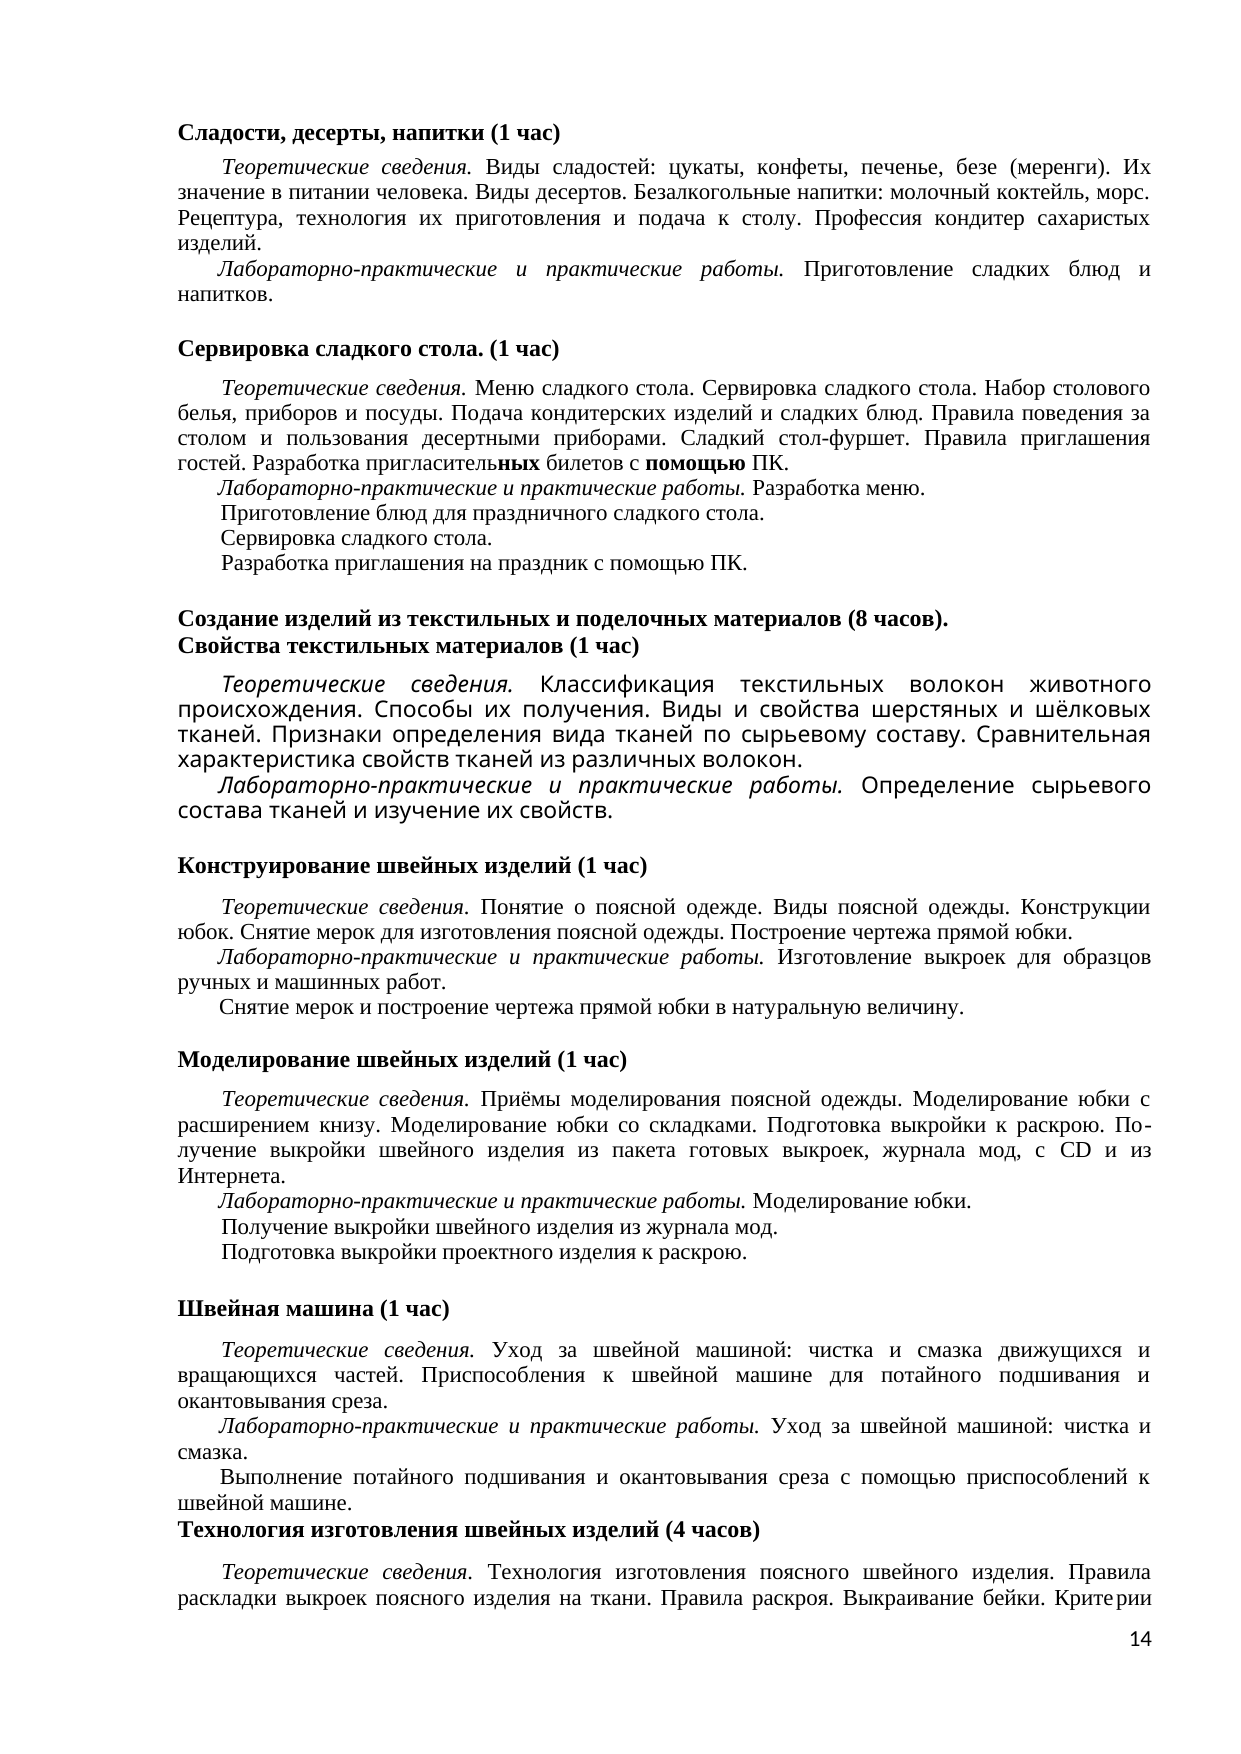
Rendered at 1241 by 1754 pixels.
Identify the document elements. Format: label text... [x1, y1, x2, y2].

text Лабораторно-практические и практические работы. Определение сырьевого состава тканей и изучение их свойств. [177, 773, 1152, 823]
text Получение выкройки швейного изделия из журнала мод. [221, 1214, 1152, 1239]
text Теоретические сведения. Понятие о поясной одежде. Виды поясной одежды. Конструкции юбок. Снятие мерок для изготовления поясной одежды. Построение чертежа прямой юбки. [177, 894, 1152, 944]
text Лабораторно-практические и практические работы. Приготовление сладких блюд и напитков. [177, 256, 1152, 307]
text Лабораторно-практические и практические работы. Изготовление выкроек для образцов ручных и машинных работ. [177, 944, 1152, 994]
text Лабораторно-практические и практические работы. Уход за швейной машиной: чистка и смазка. [177, 1413, 1152, 1464]
text Выполнение потайного подшивания и окантовывания среза с помощью приспособлений к швейной машине. [177, 1464, 1152, 1515]
text Сервировка сладкого стола. [220, 526, 1152, 551]
text Теоретические сведения. Виды сладостей: цукаты, конфеты, печенье, безе (меренги). Их значение в питании человека. Виды десертов. Безалкогольные напитки: молочный коктейль, морс. Рецептура, технология их приготовления и подача к столу. Профессия кондитер сахаристых изделий. [177, 154, 1152, 256]
text Конструирование швейных изделий (1 час) [177, 851, 1152, 878]
text Теоретические сведения. Классификация текстильных волокон животного происхождения. Способы их получения. Виды и свойства шерстяных и шёлковых тканей. Признаки определения вида тканей по сырьевому составу. Сравнительная характеристика свойств тканей из различных волокон. [177, 673, 1152, 773]
text Лабораторно-практические и практические работы. Разработка меню. [177, 476, 1152, 501]
text Создание изделий из текстильных и поделочных материалов (8 часов). [177, 603, 1152, 631]
text Сладости, десерты, напитки (1 час) [177, 118, 1152, 146]
text Швейная машина (1 час) [177, 1294, 1152, 1321]
text Свойства текстильных материалов (1 час) [177, 631, 1152, 659]
text Теоретические сведения. Меню сладкого стола. Сервировка сладкого стола. Набор столового белья, приборов и посуды. Подача кондитерских изделий и сладких блюд. Правила поведения за столом и пользования десертными приборами. Сладкий стол-фуршет. Правила приглашения гостей. Разработка пригласительных билетов с помощью ПК. [177, 375, 1152, 476]
text Сервировка сладкого стола. (1 час) [177, 334, 1152, 362]
text Разработка приглашения на праздник с помощью ПК. [221, 551, 1152, 576]
text Лабораторно-практические и практические работы. Моделирование юбки. [177, 1188, 1152, 1214]
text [177, 1559, 1152, 1610]
text Приготовление блюд для праздничного сладкого стола. [220, 501, 1152, 526]
text Теоретические сведения. Уход за швейной машиной: чистка и смазка движущихся и вращающихся частей. Приспособления к швейной машине для потайного подшивания и окантовывания среза. [177, 1337, 1152, 1413]
text Теоретические сведения. Приёмы моделирования поясной одежды. Моделирование юбки с расширением книзу. Моделирование юбки со складками. Подготовка выкройки к раскрою. Получение выкройки швейного изделия из пакета готовых выкроек, журнала мод, с CD и из Интернета. [177, 1086, 1152, 1188]
text Моделирование швейных изделий (1 час) [177, 1045, 1152, 1072]
text Подготовка выкройки проектного изделия к раскрою. [221, 1239, 1152, 1265]
text Снятие мерок и построение чертежа прямой юбки в натуральную величину. [177, 994, 1152, 1020]
text Технология изготовления швейных изделий (4 часов) [177, 1515, 1152, 1543]
